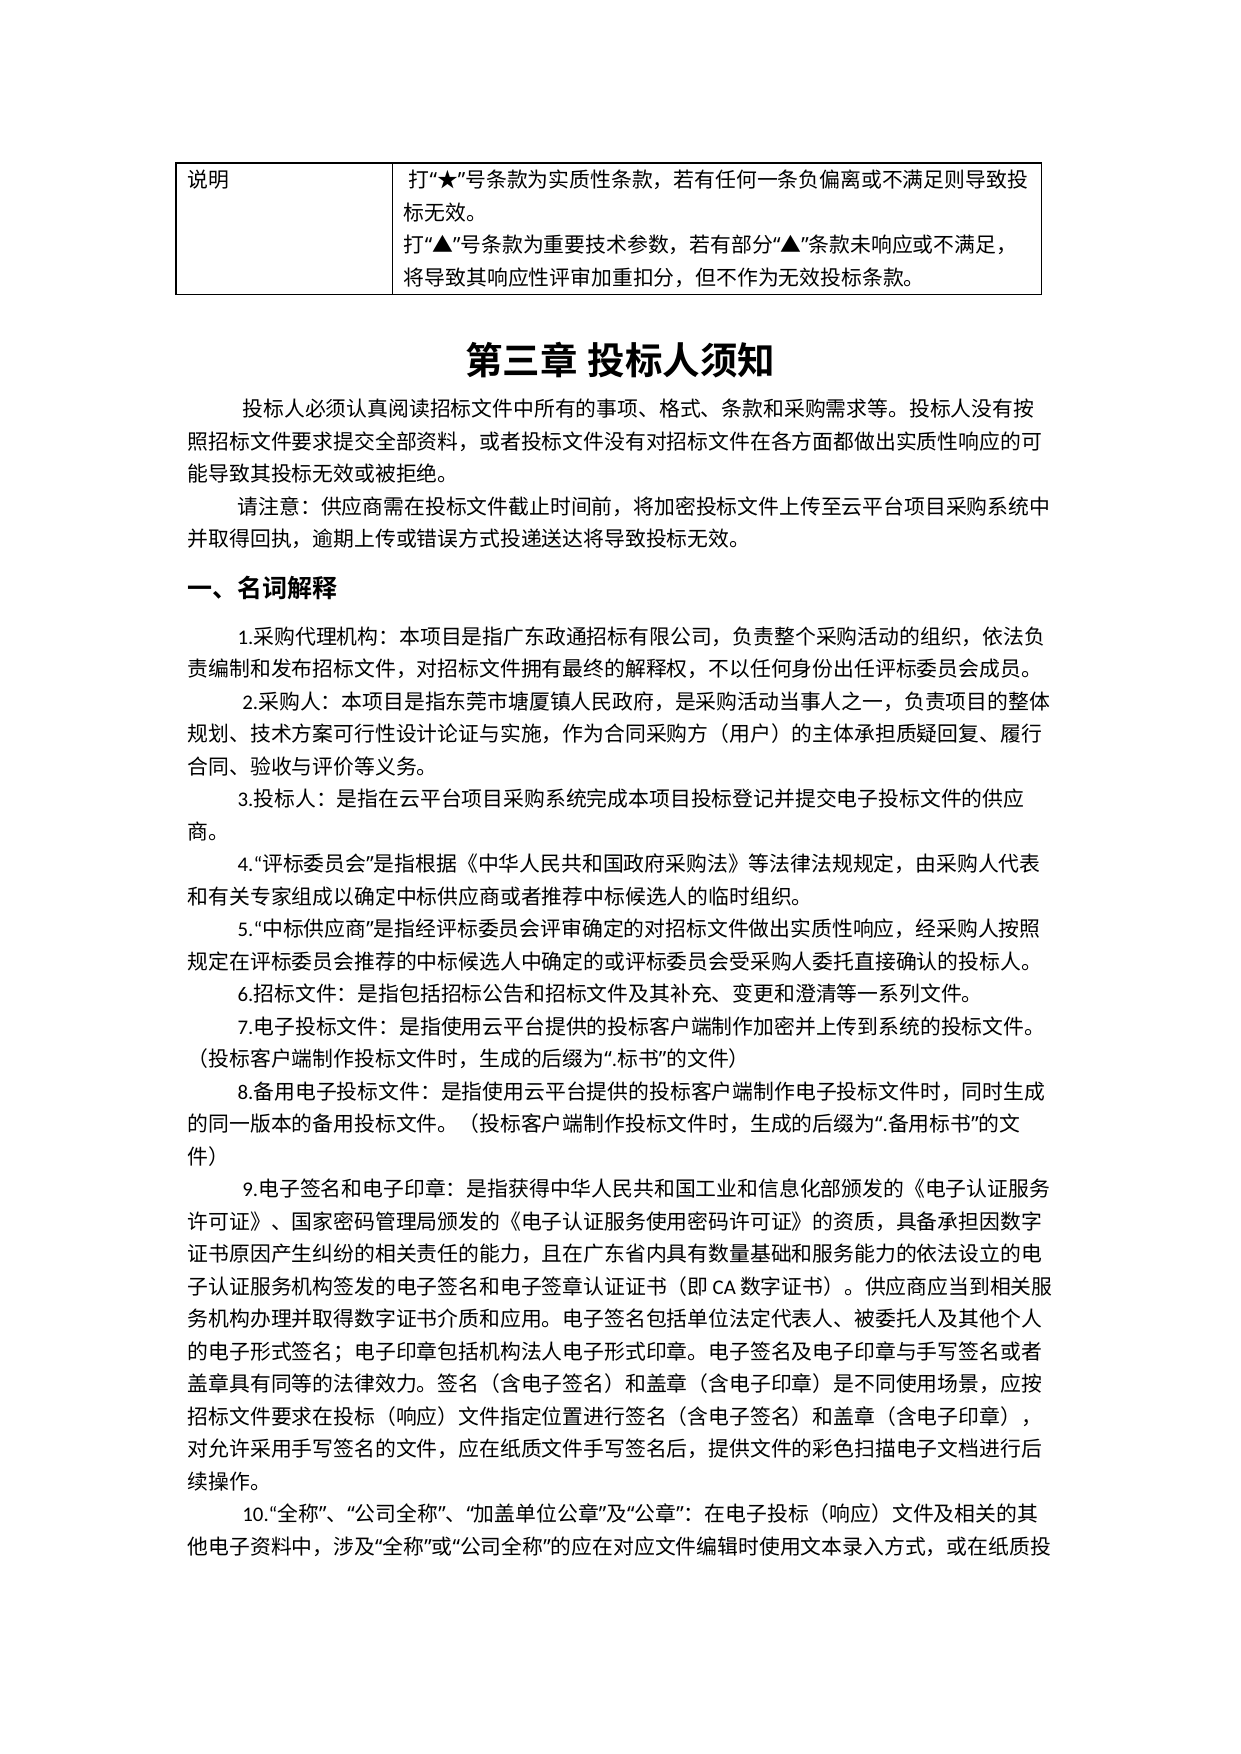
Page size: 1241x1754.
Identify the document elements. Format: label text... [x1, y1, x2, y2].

text 9.电子签名和电子印章：是指获得中华人民共和国工业和信息化部颁发的《电子认证服务许可证》、国家密码管理局颁发的《电子认证服务使用密码许可证》的资质，具备承担因数字证书原因产生纠纷的相关责任的能力，且在广东省内具有数量基础和服务能力的依法设立的电子认证服务机构签发的电子签名和电子签章认证证书（即CA数字证书）。供应商应当到相关服务机构办理并取得数字证书介质和应用。电子签名包括单位法定代表人、被委托人及其他个人的电子形式签名；电子印章包括机构法人电子形式印章。电子签名及电子印章与手写签名或者盖章具有同等的法律效力。签名（含电子签名）和盖章（含电子印章）是不同使用场景，应按招标文件要求在投标（响应）文件指定位置进行签名（含电子签名）和盖章（含电子印章），对允许采用手写签名的文件，应在纸质文件手写签名后，提供文件的彩色扫描电子文档进行后续操作。 [187, 1173, 1053, 1498]
text 3.投标人：是指在云平台项目采购系统完成本项目投标登记并提交电子投标文件的供应商。 [187, 783, 1053, 848]
text 投标人必须认真阅读招标文件中所有的事项、格式、条款和采购需求等。投标人没有按照招标文件要求提交全部资料，或者投标文件没有对招标文件在各方面都做出实质性响应的可能导致其投标无效或被拒绝。 [187, 393, 1053, 490]
text 一、名词解释 [187, 555, 1053, 620]
text 6.招标文件：是指包括招标公告和招标文件及其补充、变更和澄清等一系列文件。 [187, 978, 1053, 1010]
text 4.“评标委员会”是指根据《中华人民共和国政府采购法》等法律法规规定，由采购人代表和有关专家组成以确定中标供应商或者推荐中标候选人的临时组织。 [187, 848, 1053, 913]
text 第三章 投标人须知 [187, 328, 1053, 393]
text 5.“中标供应商”是指经评标委员会评审确定的对招标文件做出实质性响应，经采购人按照规定在评标委员会推荐的中标候选人中确定的或评标委员会受采购人委托直接确认的投标人。 [187, 913, 1053, 978]
table_cell 说明 [177, 164, 392, 293]
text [187, 1498, 1053, 1563]
text 8.备用电子投标文件：是指使用云平台提供的投标客户端制作电子投标文件时，同时生成的同一版本的备用投标文件。（投标客户端制作投标文件时，生成的后缀为“.备用标书”的文件） [187, 1075, 1053, 1173]
text 7.电子投标文件：是指使用云平台提供的投标客户端制作加密并上传到系统的投标文件。（投标客户端制作投标文件时，生成的后缀为“.标书”的文件） [187, 1010, 1053, 1075]
text 2.采购人：本项目是指东莞市塘厦镇人民政府，是采购活动当事人之一，负责项目的整体规划、技术方案可行性设计论证与实施，作为合同采购方（用户）的主体承担质疑回复、履行合同、验收与评价等义务。 [187, 685, 1053, 783]
text 请注意：供应商需在投标文件截止时间前，将加密投标文件上传至云平台项目采购系统中并取得回执，逾期上传或错误方式投递送达将导致投标无效。 [187, 490, 1053, 555]
text 1.采购代理机构：本项目是指广东政通招标有限公司，负责整个采购活动的组织，依法负责编制和发布招标文件，对招标文件拥有最终的解释权，不以任何身份出任评标委员会成员。 [187, 620, 1053, 685]
table_cell 打“★”号条款为实质性条款，若有任何一条负偏离或不满足则导致投标无效。 打“▲”号条款为重要技术参数，若有部分“▲”条款未响应或不满足，将导致其响应性评审加重扣分，但不作为无效投标条款。 [393, 164, 1041, 293]
